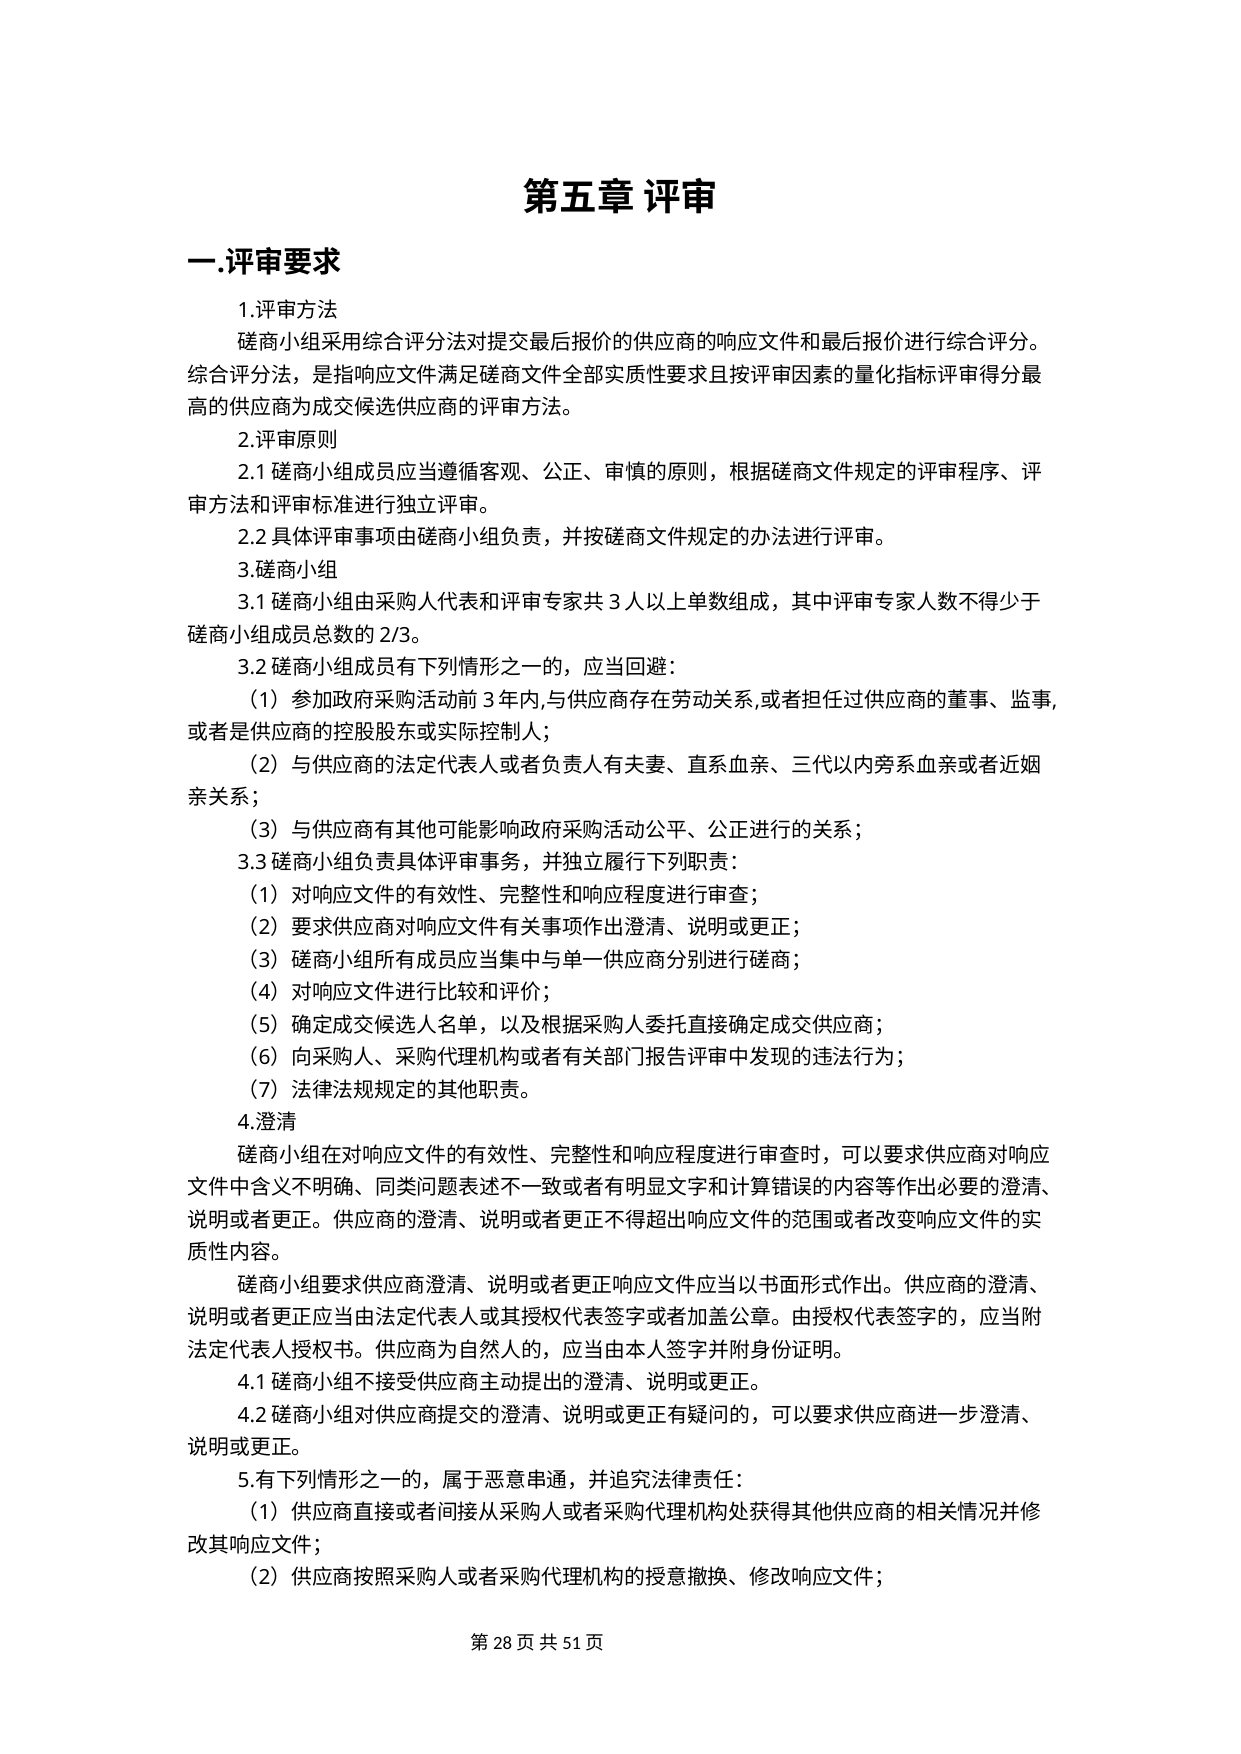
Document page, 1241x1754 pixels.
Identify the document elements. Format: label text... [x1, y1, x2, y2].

text （6）向采购人、采购代理机构或者有关部门报告评审中发现的违法行为； [187, 1039, 1053, 1072]
text （2）与供应商的法定代表人或者负责人有夫妻、直系血亲、三代以内旁系血亲或者近姻亲关系； [187, 747, 1053, 812]
text （3）与供应商有其他可能影响政府采购活动公平、公正进行的关系； [187, 812, 1053, 844]
text （1）对响应文件的有效性、完整性和响应程度进行审查； [187, 877, 1053, 909]
text （2）供应商按照采购人或者采购代理机构的授意撤换、修改响应文件； [187, 1559, 1053, 1592]
text （5）确定成交候选人名单，以及根据采购人委托直接确定成交供应商； [187, 1007, 1053, 1039]
text （4）对响应文件进行比较和评价； [187, 974, 1053, 1007]
text 3.1磋商小组由采购人代表和评审专家共3人以上单数组成，其中评审专家人数不得少于磋商小组成员总数的2/3。 [187, 584, 1053, 649]
text 磋商小组要求供应商澄清、说明或者更正响应文件应当以书面形式作出。供应商的澄清、说明或者更正应当由法定代表人或其授权代表签字或者加盖公章。由授权代表签字的，应当附法定代表人授权书。供应商为自然人的，应当由本人签字并附身份证明。 [187, 1267, 1053, 1364]
text 3.2磋商小组成员有下列情形之一的，应当回避： [187, 649, 1053, 682]
text 磋商小组采用综合评分法对提交最后报价的供应商的响应文件和最后报价进行综合评分。综合评分法，是指响应文件满足磋商文件全部实质性要求且按评审因素的量化指标评审得分最高的供应商为成交候选供应商的评审方法。 [187, 324, 1053, 422]
text （1）参加政府采购活动前3年内,与供应商存在劳动关系,或者担任过供应商的董事、监事,或者是供应商的控股股东或实际控制人； [187, 682, 1053, 747]
text 4.2磋商小组对供应商提交的澄清、说明或更正有疑问的，可以要求供应商进一步澄清、说明或更正。 [187, 1397, 1053, 1462]
text 2.评审原则 [187, 422, 1053, 454]
text （7）法律法规规定的其他职责。 [187, 1072, 1053, 1104]
text 一.评审要求 [187, 227, 1053, 292]
text 2.1磋商小组成员应当遵循客观、公正、审慎的原则，根据磋商文件规定的评审程序、评审方法和评审标准进行独立评审。 [187, 454, 1053, 519]
text 1.评审方法 [187, 292, 1053, 324]
text 3.磋商小组 [187, 552, 1053, 584]
text 第五章 评审 [187, 162, 1053, 227]
text （2）要求供应商对响应文件有关事项作出澄清、说明或更正； [187, 909, 1053, 942]
text 4.1磋商小组不接受供应商主动提出的澄清、说明或更正。 [187, 1364, 1053, 1397]
text 磋商小组在对响应文件的有效性、完整性和响应程度进行审查时，可以要求供应商对响应文件中含义不明确、同类问题表述不一致或者有明显文字和计算错误的内容等作出必要的澄清、说明或者更正。供应商的澄清、说明或者更正不得超出响应文件的范围或者改变响应文件的实质性内容。 [187, 1137, 1053, 1267]
text 2.2具体评审事项由磋商小组负责，并按磋商文件规定的办法进行评审。 [187, 519, 1053, 552]
text （3）磋商小组所有成员应当集中与单一供应商分别进行磋商； [187, 942, 1053, 974]
text 5.有下列情形之一的，属于恶意串通，并追究法律责任： [187, 1462, 1053, 1494]
text 3.3磋商小组负责具体评审事务，并独立履行下列职责： [187, 844, 1053, 877]
text （1）供应商直接或者间接从采购人或者采购代理机构处获得其他供应商的相关情况并修改其响应文件； [187, 1494, 1053, 1559]
text 4.澄清 [187, 1104, 1053, 1137]
